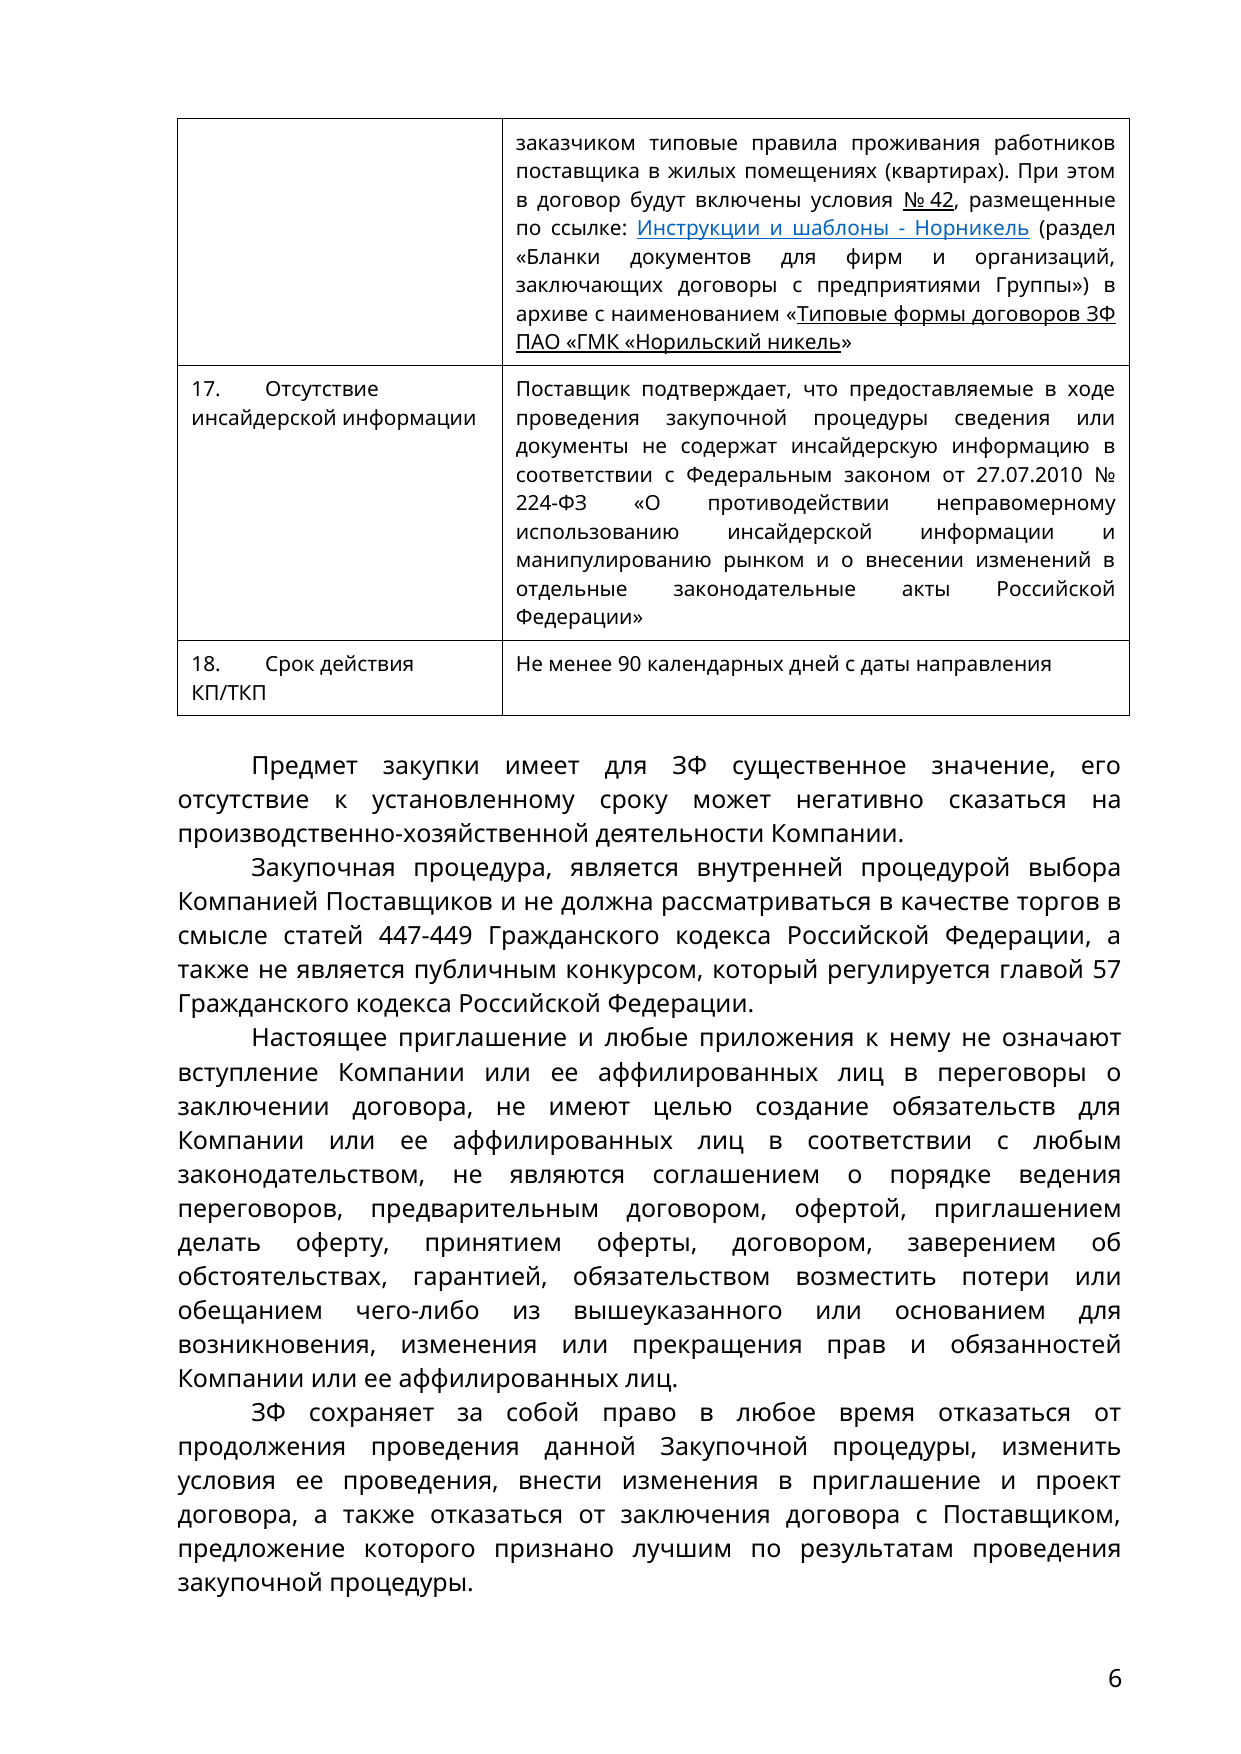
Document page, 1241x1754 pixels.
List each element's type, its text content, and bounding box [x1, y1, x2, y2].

table_cell Поставщик подтверждает, что предоставляемые в ходе проведения закупочной процедуры сведения или документы не содержат инсайдерскую информацию в соответствии с Федеральным законом от 27.07.2010 № 224-ФЗ «О противодействии неправомерному использованию инсайдерской информации и манипулированию рынком и о внесении изменений в отдельные законодательные акты Российской Федерации» [503, 366, 1129, 639]
text Закупочная процедура, является внутренней процедурой выбора Компанией Поставщиков и не должна рассматриваться в качестве торгов в смысле статей 447-449 Гражданского кодекса Российской Федерации, а также не является публичным конкурсом, который регулируется главой 57 Гражданского кодекса Российской Федерации. [177, 850, 1122, 1020]
table_cell Не менее 90 календарных дней с даты направления [503, 641, 1129, 715]
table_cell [503, 119, 1129, 364]
table_cell Отсутствие инсайдерской информации [178, 366, 502, 639]
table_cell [178, 119, 502, 364]
table_cell Срок действия КП/ТКП [178, 641, 502, 715]
text Предмет закупки имеет для ЗФ существенное значение, его отсутствие к установленному сроку может негативно сказаться на производственно-хозяйственной деятельности Компании. [177, 748, 1122, 850]
text Настоящее приглашение и любые приложения к нему не означают вступление Компании или ее аффилированных лиц в переговоры о заключении договора, не имеют целью создание обязательств для Компании или ее аффилированных лиц в соответствии с любым законодательством, не являются соглашением о порядке ведения переговоров, предварительным договором, офертой, приглашением делать оферту, принятием оферты, договором, заверением об обстоятельствах, гарантией, обязательством возместить потери или обещанием чего-либо из вышеуказанного или основанием для возникновения, изменения или прекращения прав и обязанностей Компании или ее аффилированных лиц. [177, 1020, 1122, 1395]
text ЗФ сохраняет за собой право в любое время отказаться от продолжения проведения данной Закупочной процедуры, изменить условия ее проведения, внести изменения в приглашение и проект договора, а также отказаться от заключения договора с Поставщиком, предложение которого признано лучшим по результатам проведения закупочной процедуры. [177, 1395, 1122, 1599]
